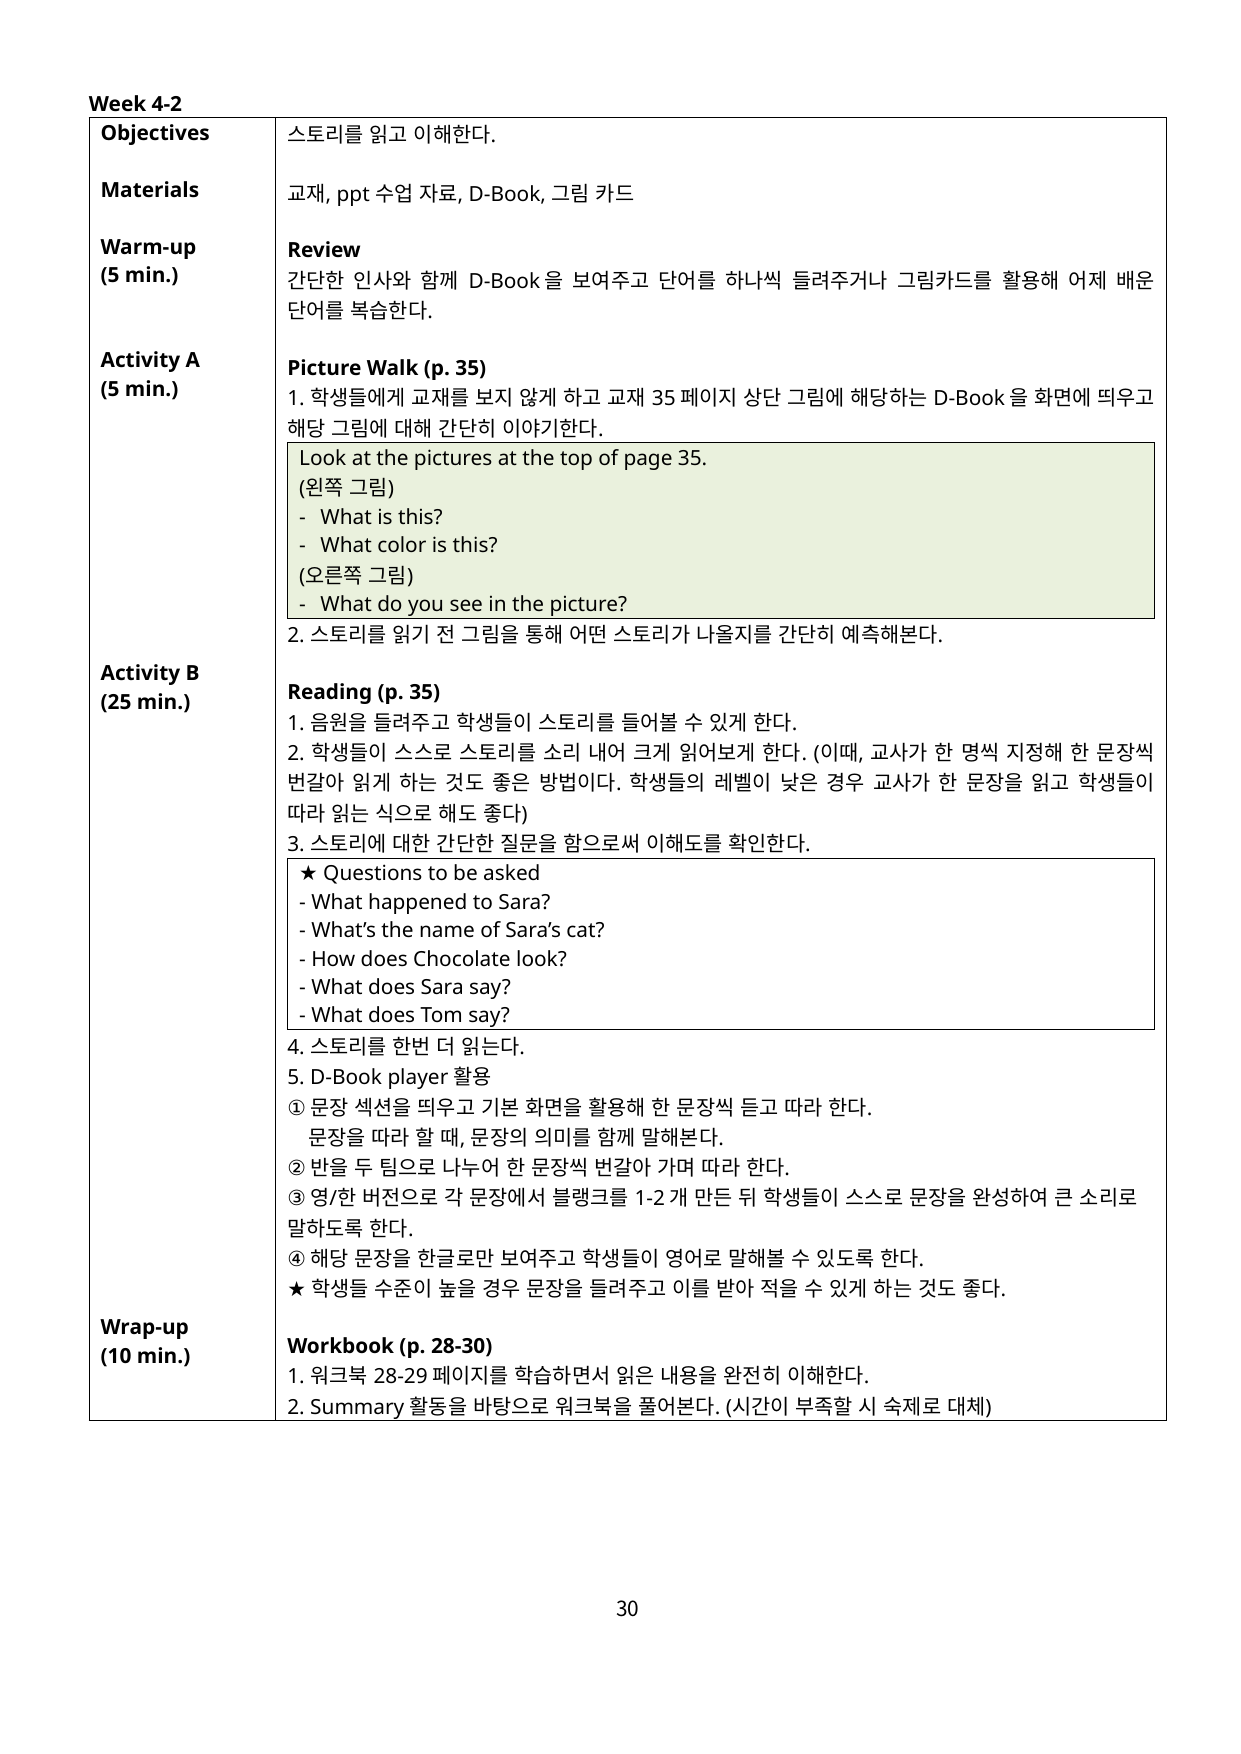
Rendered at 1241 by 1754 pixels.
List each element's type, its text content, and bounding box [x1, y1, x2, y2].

table_header Objectives Materials Warm-up (5 min.) Activity A (5 min.) Activity B (25 min.) Wrap-up (10 min.) [90, 118, 275, 1420]
table_header 스토리를 읽고 이해한다. 교재, ppt 수업 자료, D-Book, 그림 카드 Review 간단한 인사와 함께 D-Book을 보여주고 단어를 하나씩 들려주거나 그림카드를 활용해 어제 배운 단어를 복습한다. Picture Walk (p. 35) 1. 학생들에게 교재를 보지 않게 하고 교재 35페이지 상단 그림에 해당하는 D-Book을 화면에 띄우고 해당 그림에 대해 간단히 이야기한다. 2. 스토리를 읽기 전 그림을 통해 어떤 스토리가 나올지를 간단히 예측해본다. Reading (p. 35) 1. 음원을 들려주고 학생들이 스토리를 들어볼 수 있게 한다. 2. 학생들이 스스로 스토리를 소리 내어 크게 읽어보게 한다. (이때, 교사가 한 명씩 지정해 한 문장씩 번갈아 읽게 하는 것도 좋은 방법이다. 학생들의 레벨이 낮은 경우 교사가 한 문장을 읽고 학생들이 따라 읽는 식으로 해도 좋다) 3. 스토리에 대한 간단한 질문을 함으로써 이해도를 확인한다. 4. 스토리를 한번 더 읽는다. 5. D-Book player 활용 ①문장 섹션을 띄우고 기본 화면을 활용해 한 문장씩 듣고 따라 한다. 문장을 따라 할 때, 문장의 의미를 함께 말해본다. ②반을 두 팀으로 나누어 한 문장씩 번갈아 가며 따라 한다. ③영/한 버전으로 각 문장에서 블랭크를 1-2개 만든 뒤 학생들이 스스로 문장을 완성하여 큰 소리로 말하도록 한다. ④해당 문장을 한글로만 보여주고 학생들이 영어로 말해볼 수 있도록 한다. ★ 학생들 수준이 높을 경우 문장을 들려주고 이를 받아 적을 수 있게 하는 것도 좋다. Workbook (p. 28-30) 1. 워크북 28-29페이지를 학습하면서 읽은 내용을 완전히 이해한다. 2. Summary 활동을 바탕으로 워크북을 풀어본다. (시간이 부족할 시 숙제로 대체) [276, 118, 1166, 1420]
text Week 4-2 [89, 89, 1167, 117]
